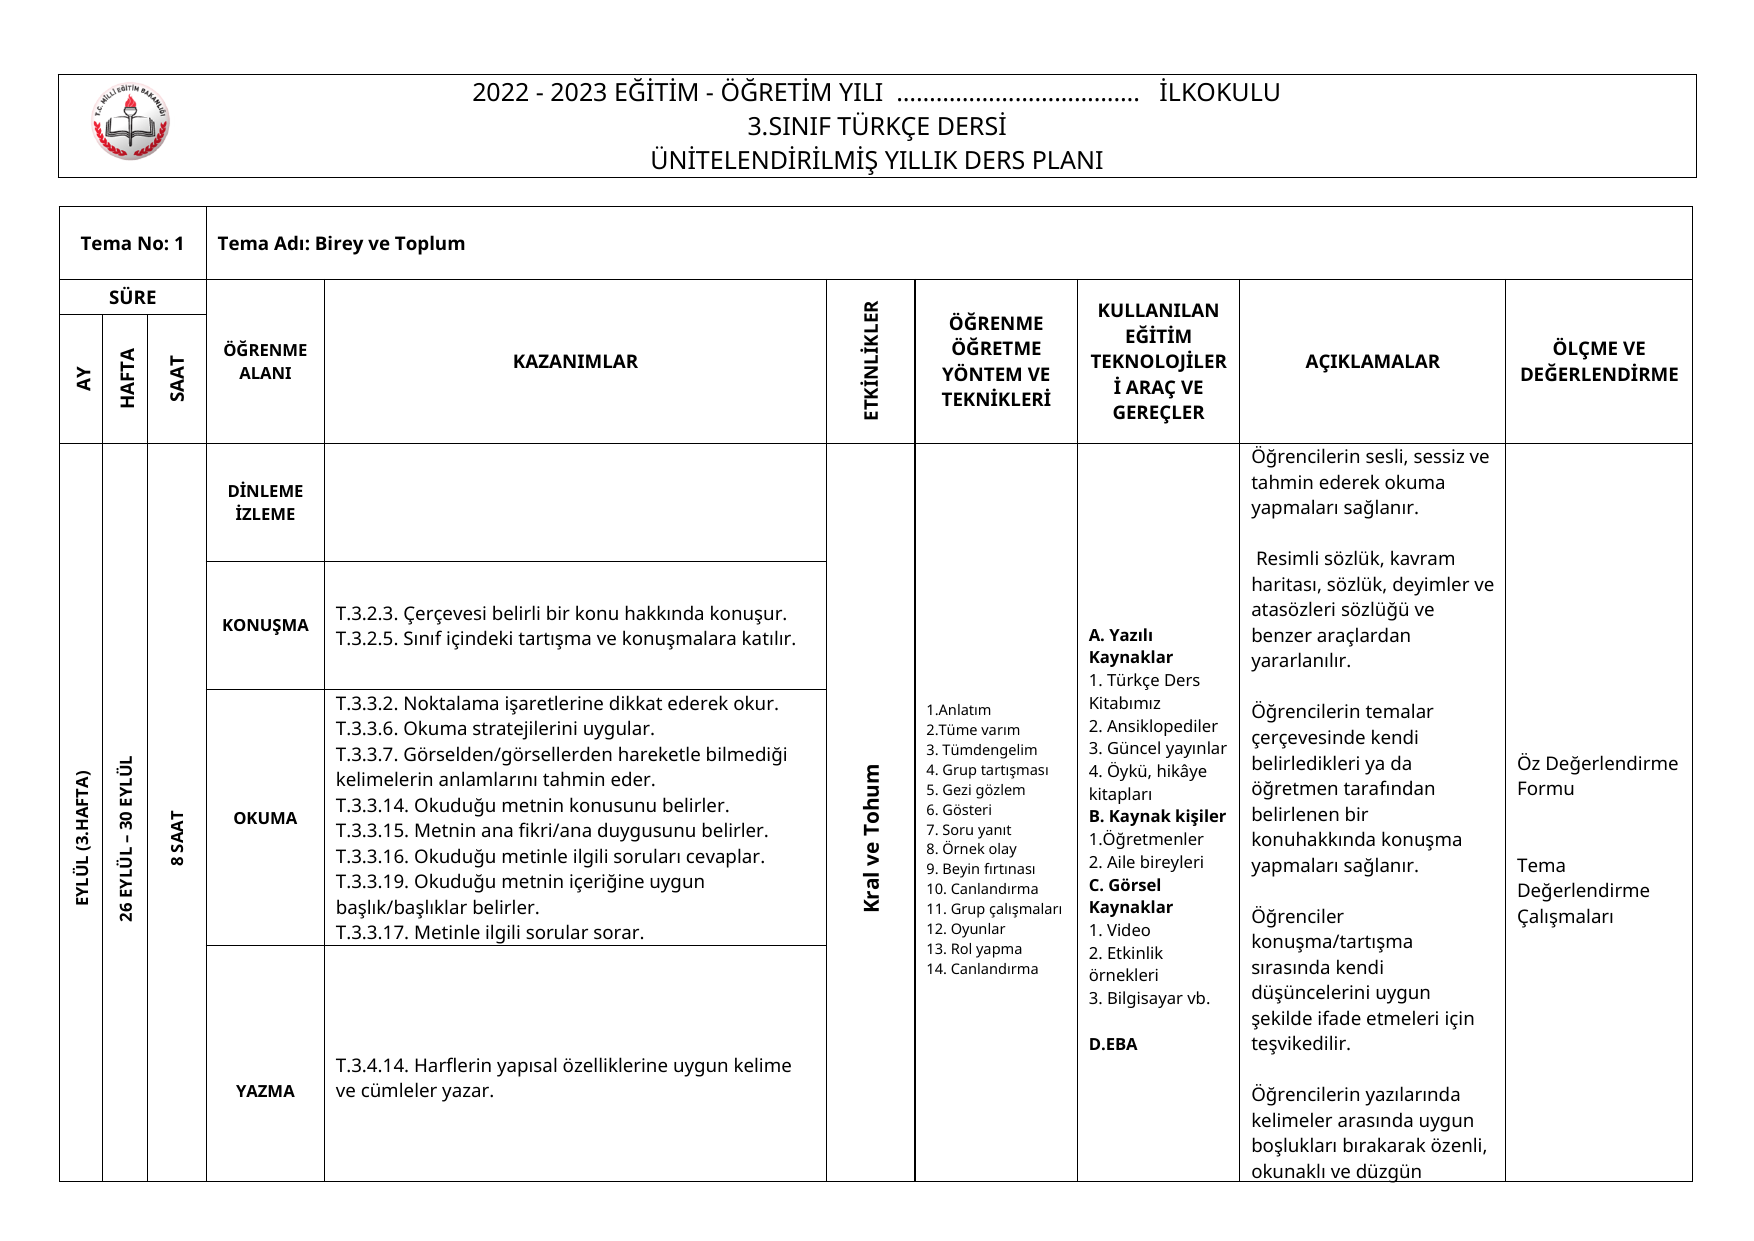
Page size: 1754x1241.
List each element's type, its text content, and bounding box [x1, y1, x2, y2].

table_cell ÖLÇME VE DEĞERLENDİRME [1506, 280, 1692, 443]
table_cell OKUMA [207, 690, 324, 945]
table_cell A. Yazılı Kaynaklar 1. Türkçe Ders Kitabımız 2. Ansiklopediler 3. Güncel yayınlar 4. Öykü, hikâye kitapları B. Kaynak kişiler 1.Öğretmenler 2. Aile bireyleri C. Görsel Kaynaklar 1. Video 2. Etkinlik örnekleri 3. Bilgisayar vb. D.EBA [1078, 444, 1239, 1181]
table_cell T.3.4.14. Harflerin yapısal özelliklerine uygun kelime ve cümleler yazar. [325, 946, 826, 1181]
table_cell Kral ve Tohum [827, 444, 914, 1181]
table_header Tema Adı: Birey ve Toplum [207, 207, 1692, 279]
table_header Tema No: 1 [60, 207, 206, 279]
table_cell Öğrencilerin sesli, sessiz ve tahmin ederek okuma yapmaları sağlanır. Resimli sözlük, kavram haritası, sözlük, deyimler ve atasözleri sözlüğü ve benzer araçlardan yararlanılır. Öğrencilerin temalar çerçevesinde kendi belirledikleri ya da öğretmen tarafından belirlenen bir konuhakkında konuşma yapmaları sağlanır. Öğrenciler konuşma/tartışma sırasında kendi düşüncelerini uygun şekilde ifade etmeleri için teşvikedilir. Öğrencilerin yazılarında kelimeler arasında uygun boşlukları bırakarak özenli, okunaklı ve düzgün yazmalarıyazmaları sağlanır. [1240, 444, 1505, 1181]
table_cell AY [60, 315, 102, 443]
table_cell ÖĞRENME ALANI [207, 280, 324, 443]
table_cell KAZANIMLAR [325, 280, 826, 443]
table_cell 26 EYLÜL – 30 EYLÜL [103, 444, 147, 1181]
table_cell DİNLEME İZLEME [207, 444, 324, 561]
table_cell HAFTA [103, 315, 147, 443]
table_cell EYLÜL (3.HAFTA) [60, 444, 102, 1181]
picture [85, 77, 175, 167]
table_cell [325, 444, 826, 561]
table_cell ÖĞRENME ÖĞRETME YÖNTEM VE TEKNİKLERİ [916, 280, 1077, 443]
table_cell ETKİNLİKLER [827, 280, 914, 443]
table_cell SAAT [148, 315, 206, 443]
table_cell T.3.2.3. Çerçevesi belirli bir konu hakkında konuşur. T.3.2.5. Sınıf içindeki tartışma ve konuşmalara katılır. [325, 562, 826, 689]
table_cell Öz Değerlendirme Formu Tema Değerlendirme Çalışmaları [1506, 444, 1692, 1181]
table_cell SÜRE [60, 280, 206, 314]
table_cell YAZMA [207, 946, 324, 1181]
table_cell 8 SAAT [148, 444, 206, 1181]
table_cell 1.Anlatım 2.Tüme varım 3. Tümdengelim 4. Grup tartışması 5. Gezi gözlem 6. Gösteri 7. Soru yanıt 8. Örnek olay 9. Beyin fırtınası 10. Canlandırma 11. Grup çalışmaları 12. Oyunlar 13. Rol yapma 14. Canlandırma [916, 444, 1077, 1181]
table_cell KULLANILAN EĞİTİM TEKNOLOJİLERİ ARAÇ VE GEREÇLER [1078, 280, 1239, 443]
table_cell AÇIKLAMALAR [1240, 280, 1505, 443]
table_cell T.3.3.2. Noktalama işaretlerine dikkat ederek okur. T.3.3.6. Okuma stratejilerini uygular. T.3.3.7. Görselden/görsellerden hareketle bilmediği kelimelerin anlamlarını tahmin eder. T.3.3.14. Okuduğu metnin konusunu belirler. T.3.3.15. Metnin ana fikri/ana duygusunu belirler. T.3.3.16. Okuduğu metinle ilgili soruları cevaplar. T.3.3.19. Okuduğu metnin içeriğine uygun başlık/başlıklar belirler. T.3.3.17. Metinle ilgili sorular sorar. [325, 690, 826, 945]
table_cell KONUŞMA [207, 562, 324, 689]
